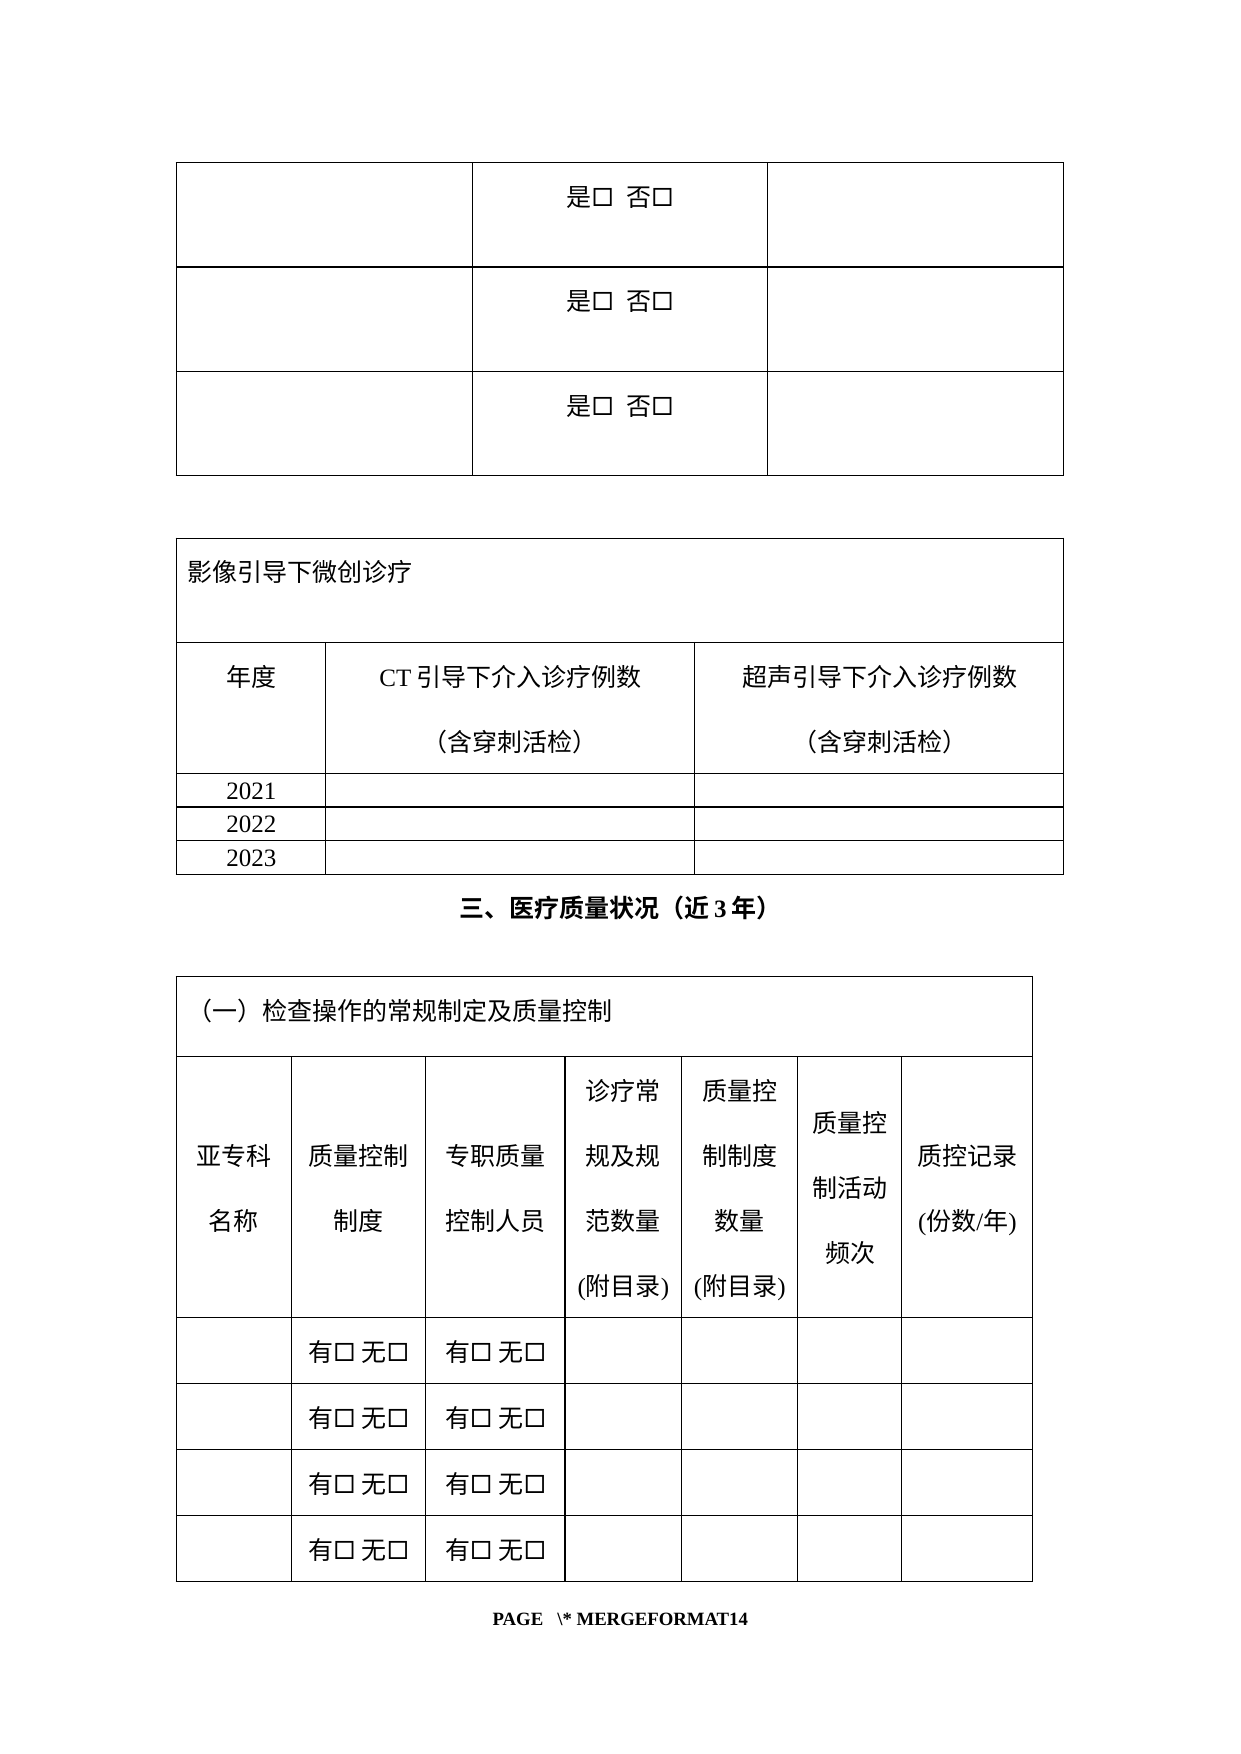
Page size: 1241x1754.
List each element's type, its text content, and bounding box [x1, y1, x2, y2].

table_cell [682, 1450, 797, 1515]
table_cell 有 无 [426, 1318, 564, 1383]
table_cell 超声引导下介入诊疗例数 （含穿刺活检） [695, 643, 1063, 773]
table_cell [902, 1384, 1032, 1449]
table_cell [682, 1516, 797, 1581]
table_cell [177, 268, 472, 371]
table_cell [177, 163, 472, 266]
table_cell [177, 1318, 291, 1383]
table_cell 有 无 [426, 1384, 564, 1449]
table_cell 2023 [177, 841, 325, 873]
table_cell [177, 1516, 291, 1581]
table_cell [798, 1384, 901, 1449]
table_header （一）检查操作的常规制定及质量控制 [177, 977, 1032, 1056]
table_cell 是 否 [473, 163, 767, 266]
table_cell 是 否 [473, 268, 767, 371]
table_cell [326, 841, 694, 873]
text 三、医疗质量状况（近3年） [187, 875, 1053, 939]
table_cell [902, 1450, 1032, 1515]
table_cell [695, 774, 1063, 806]
table_cell [326, 808, 694, 840]
table_cell [768, 163, 1063, 266]
table_cell 有 无 [292, 1450, 425, 1515]
table_cell [566, 1384, 681, 1449]
table_cell 亚专科 名称 [177, 1057, 291, 1317]
table_cell 2022 [177, 808, 325, 840]
table_cell [798, 1318, 901, 1383]
table_cell 质量控制制度数量 (附目录) [682, 1057, 797, 1317]
table_cell [695, 841, 1063, 873]
table_cell [177, 1450, 291, 1515]
table_cell [682, 1384, 797, 1449]
table_cell [177, 1384, 291, 1449]
table_cell 年度 [177, 643, 325, 773]
table_cell [566, 1450, 681, 1515]
table_cell [902, 1516, 1032, 1581]
table_cell 质控记录(份数/年) [902, 1057, 1032, 1317]
table_cell 是 否 [473, 372, 767, 475]
table_cell [902, 1318, 1032, 1383]
table_cell 2021 [177, 774, 325, 806]
table_cell [566, 1516, 681, 1581]
table_cell 专职质量控制人员 [426, 1057, 564, 1317]
table_cell 质量控制制度 [292, 1057, 425, 1317]
table_cell 有 无 [292, 1318, 425, 1383]
table_cell [682, 1318, 797, 1383]
table_cell 有 无 [292, 1516, 425, 1581]
table_cell 诊疗常规及规范数量(附目录) [566, 1057, 681, 1317]
table_cell [566, 1318, 681, 1383]
table_cell [177, 372, 472, 475]
table_cell 有 无 [426, 1450, 564, 1515]
table_cell [768, 268, 1063, 371]
table_cell 有 无 [292, 1384, 425, 1449]
table_cell [798, 1450, 901, 1515]
table_cell 质量控制活动频次 [798, 1057, 901, 1317]
table_header 影像引导下微创诊疗 [177, 539, 1063, 642]
table_cell [768, 372, 1063, 475]
table_cell 有 无 [426, 1516, 564, 1581]
table_cell CT引导下介入诊疗例数 （含穿刺活检） [326, 643, 694, 773]
table_cell [326, 774, 694, 806]
table_cell [695, 808, 1063, 840]
table_cell [798, 1516, 901, 1581]
